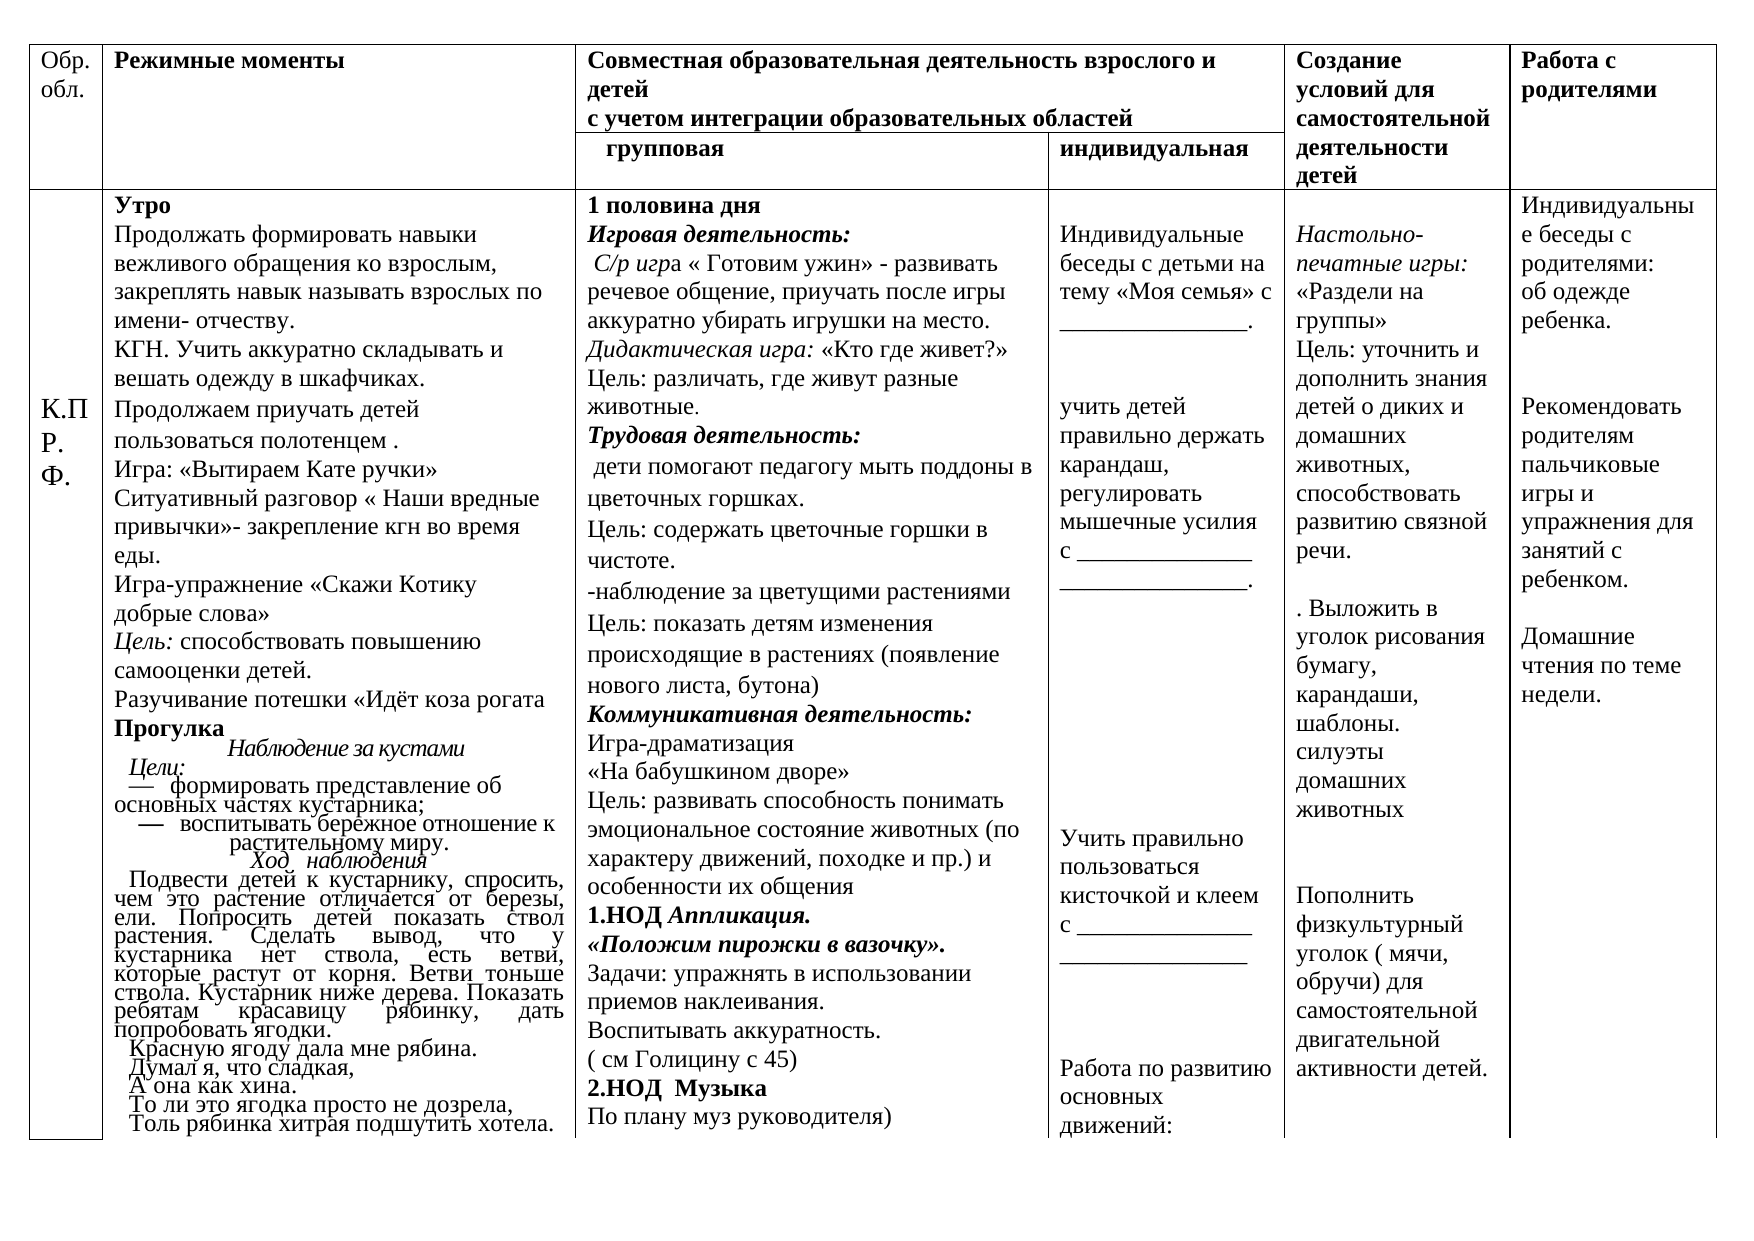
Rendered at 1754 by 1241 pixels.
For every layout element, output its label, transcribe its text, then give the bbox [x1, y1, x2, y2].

table_cell Совместная образовательная деятельность взрослого и детей с учетом интеграции образовательных областей [576, 45, 1284, 132]
table_cell Работа с родителями [1511, 45, 1716, 189]
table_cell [1048, 190, 1284, 1139]
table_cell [576, 190, 1048, 1139]
table_cell Режимные моменты [103, 45, 575, 189]
table_cell Создание условий для самостоятельной деятельности детей [1285, 45, 1509, 189]
table_cell Обр. обл. [30, 45, 102, 189]
table_cell индивидуальная [1049, 133, 1284, 189]
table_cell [1510, 190, 1717, 1139]
table_cell К.П Р. Ф. [30, 190, 102, 1139]
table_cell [103, 190, 576, 1139]
table_cell групповая [576, 133, 1048, 189]
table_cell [1285, 190, 1510, 1139]
